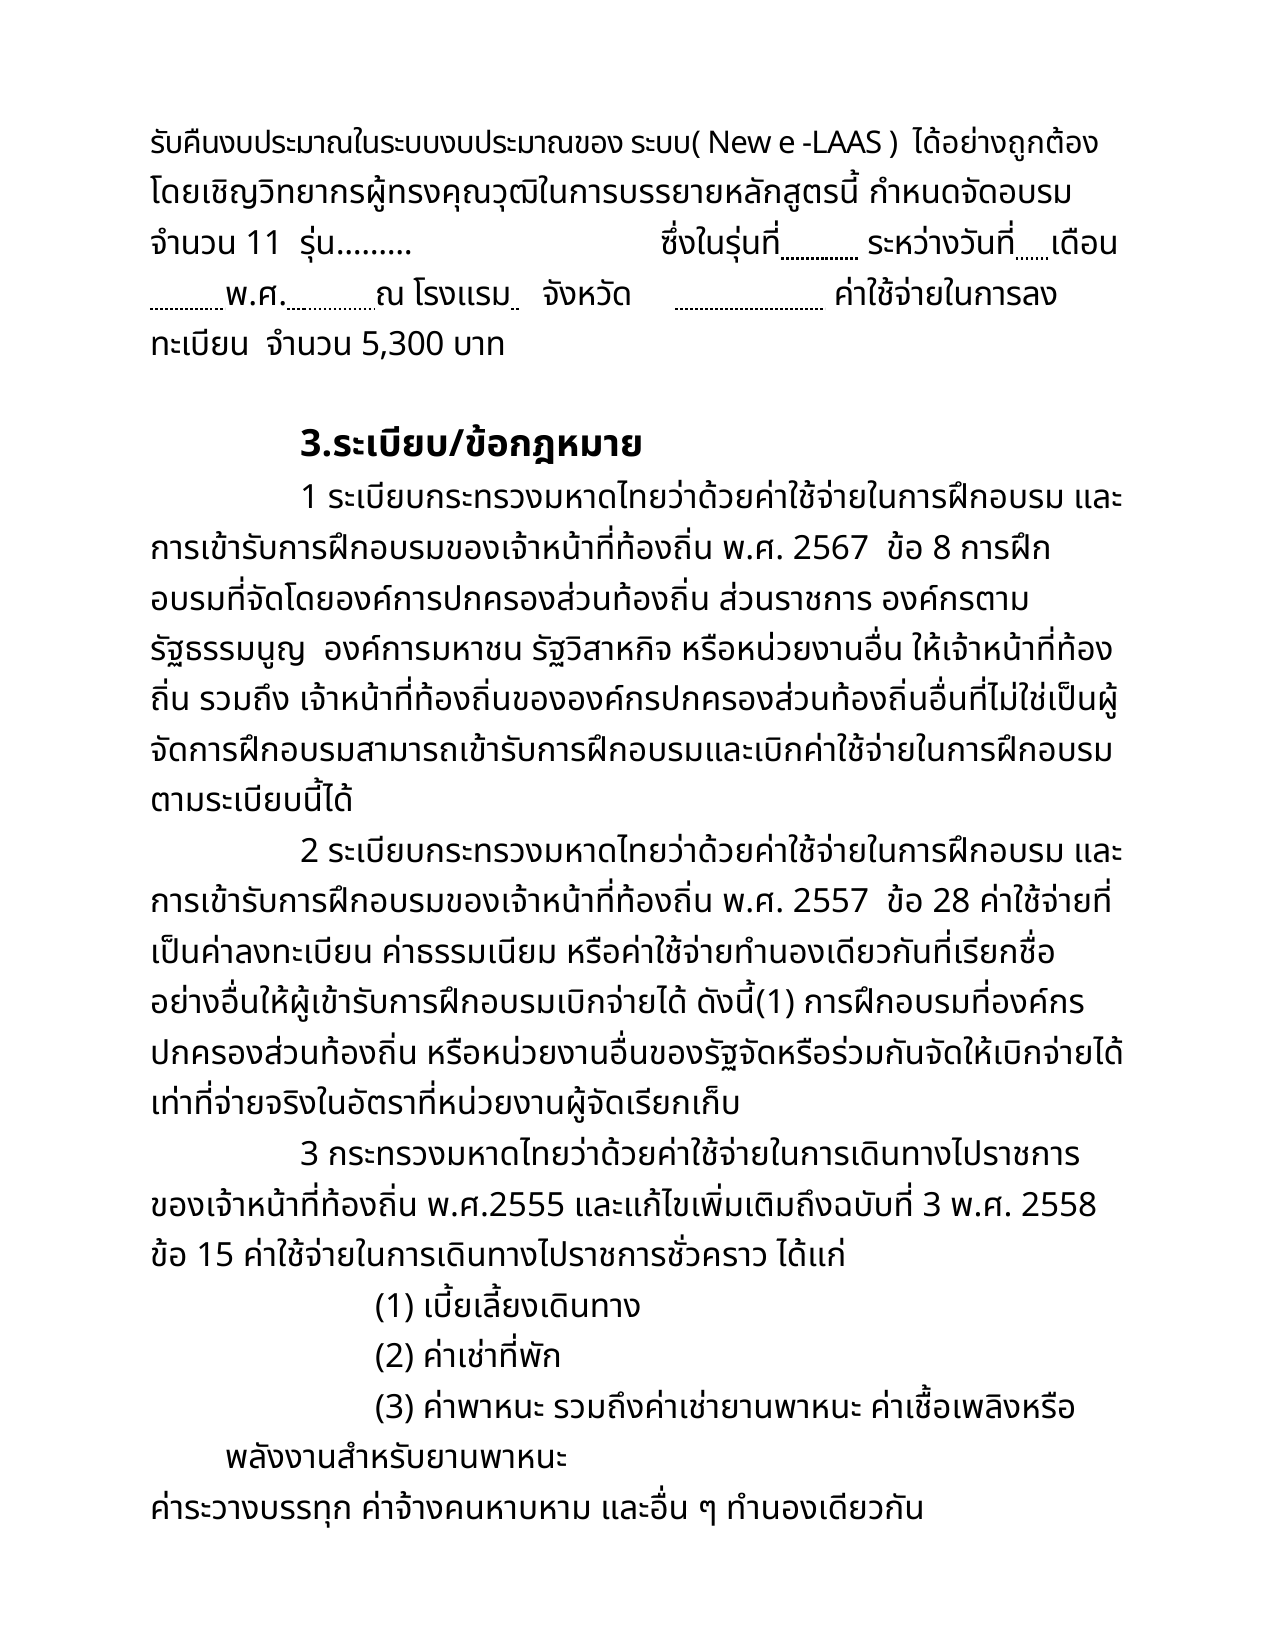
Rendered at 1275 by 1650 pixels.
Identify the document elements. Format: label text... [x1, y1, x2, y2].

text 2 ระเบียบกระทรวงมหาดไทยว่าด้วยค่าใช้จ่ายในการฝึกอบรม และการเข้ารับการฝึกอบรมของเจ้าหน้าที่ท้องถิ่น พ.ศ. 2557 ข้อ 28 ค่าใช้จ่ายที่เป็นค่าลงทะเบียน ค่าธรรมเนียม หรือค่าใช้จ่ายทำนองเดียวกันที่เรียกชื่ออย่างอื่นให้ผู้เข้ารับการฝึกอบรมเบิกจ่ายได้ ดังนี้(1) การฝึกอบรมที่องค์กรปกครองส่วนท้องถิ่น หรือหน่วยงานอื่นของรัฐจัดหรือร่วมกันจัดให้เบิกจ่ายได้เท่าที่จ่ายจริงในอัตราที่หน่วยงานผู้จัดเรียกเก็บ [150, 827, 1125, 1130]
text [150, 118, 1125, 371]
text 1 ระเบียบกระทรวงมหาดไทยว่าด้วยค่าใช้จ่ายในการฝึกอบรม และการเข้ารับการฝึกอบรมของเจ้าหน้าที่ท้องถิ่น พ.ศ. 2567 ข้อ 8 การฝึกอบรมที่จัดโดยองค์การปกครองส่วนท้องถิ่น ส่วนราชการ องค์กรตามรัฐธรรมนูญ องค์การมหาชน รัฐวิสาหกิจ หรือหน่วยงานอื่น ให้เจ้าหน้าที่ท้องถิ่น รวมถึง เจ้าหน้าที่ท้องถิ่นขององค์กรปกครองส่วนท้องถิ่นอื่นที่ไม่ใช่เป็นผู้จัดการฝึกอบรมสามารถเข้ารับการฝึกอบรมและเบิกค่าใช้จ่ายในการฝึกอบรมตามระเบียบนี้ได้ [150, 473, 1125, 827]
text (1) เบี้ยเลี้ยงเดินทาง [225, 1282, 1125, 1332]
text (2) ค่าเช่าที่พัก [225, 1332, 1125, 1383]
text ค่าระวางบรรทุก ค่าจ้างคนหาบหาม และอื่น ๆ ทำนองเดียวกัน [150, 1484, 1125, 1534]
text 3.ระเบียบ/ข้อกฎหมาย [225, 416, 1125, 473]
text (3) ค่าพาหนะ รวมถึงค่าเช่ายานพาหนะ ค่าเชื้อเพลิงหรือพลังงานสำหรับยานพาหนะ [225, 1383, 1125, 1484]
text 3 กระทรวงมหาดไทยว่าด้วยค่าใช้จ่ายในการเดินทางไปราชการของเจ้าหน้าที่ท้องถิ่น พ.ศ.2555 และแก้ไขเพิ่มเติมถึงฉบับที่ 3 พ.ศ. 2558 ข้อ 15 ค่าใช้จ่ายในการเดินทางไปราชการชั่วคราว ได้แก่ [150, 1130, 1125, 1282]
